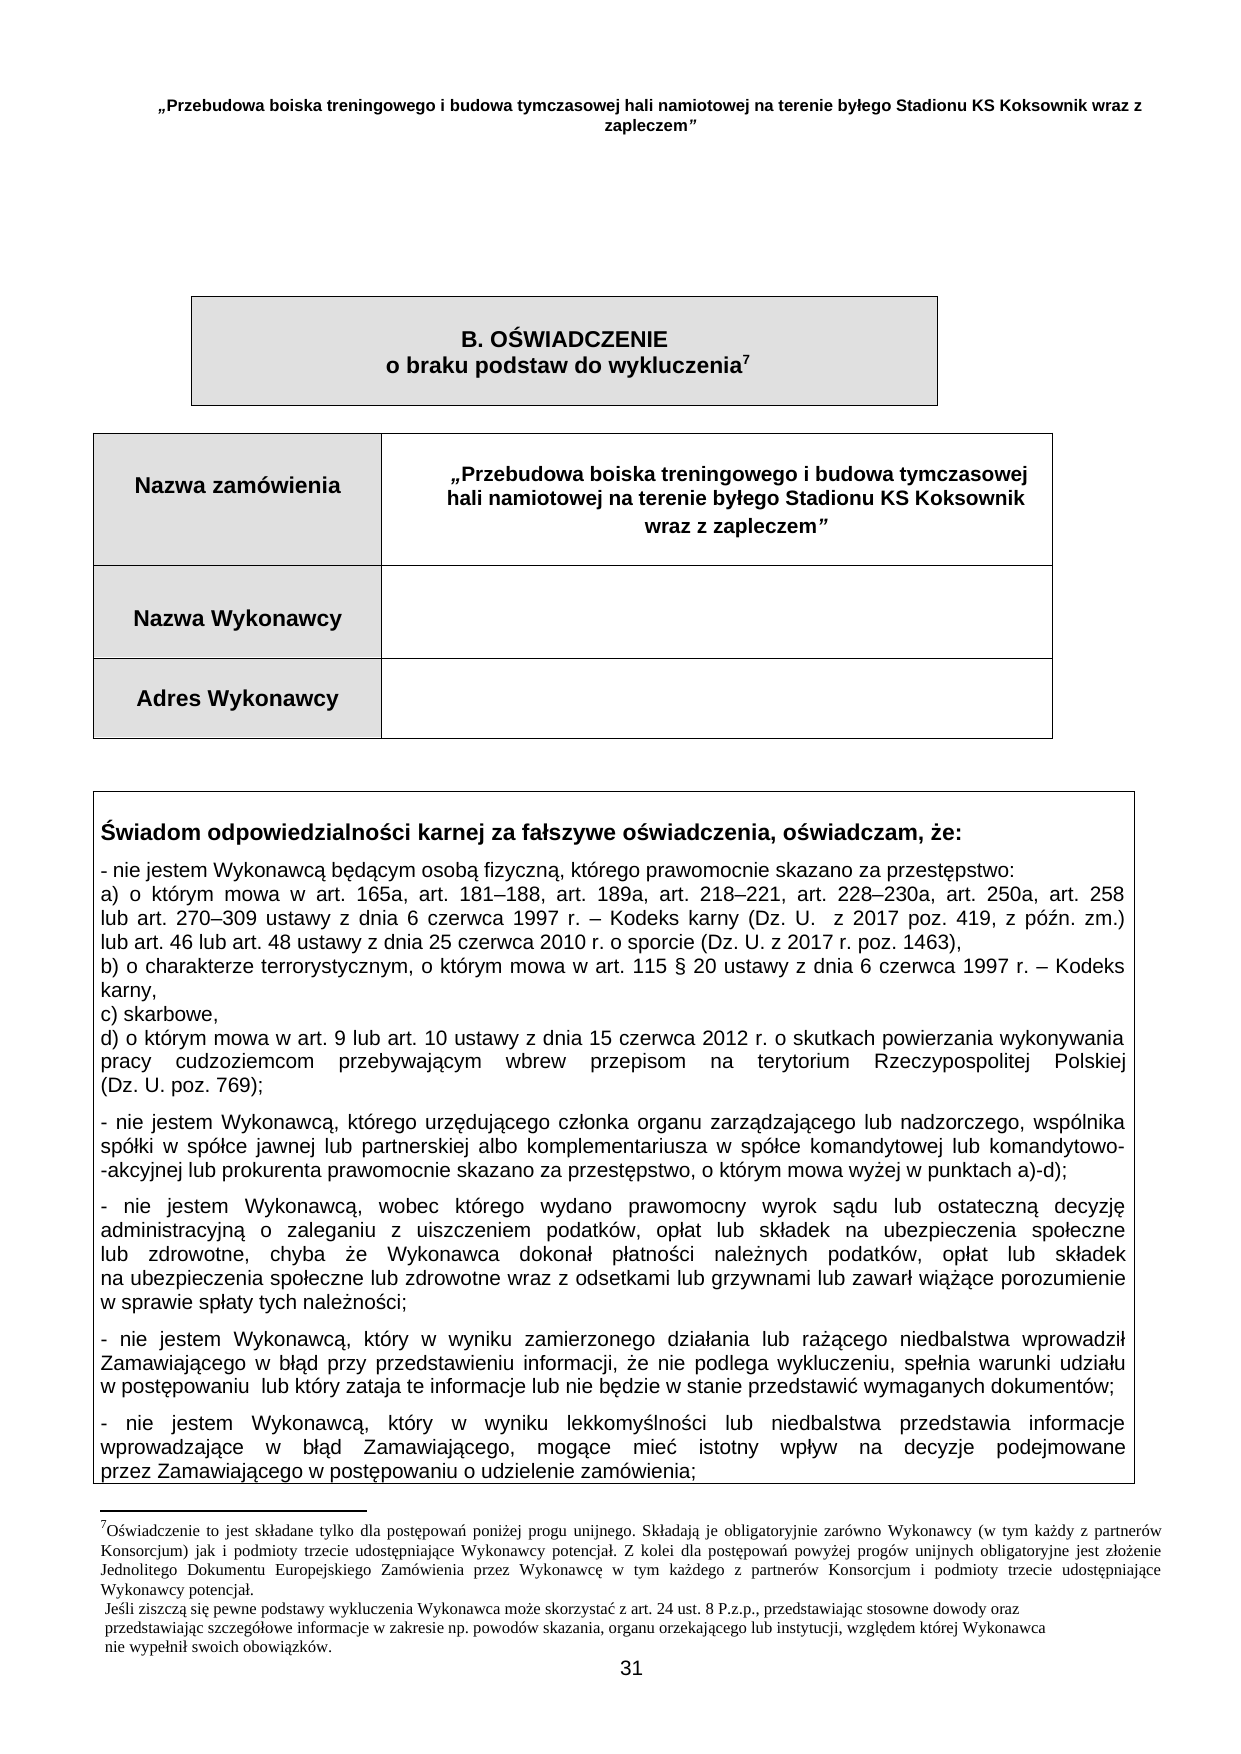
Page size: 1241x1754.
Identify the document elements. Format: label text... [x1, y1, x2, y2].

table_header B. OŚWIADCZENIE o braku podstaw do wykluczenia [192, 297, 937, 405]
table_cell [382, 659, 1052, 737]
table_cell [382, 566, 1052, 657]
table_cell Nazwa Wykonawcy [94, 566, 381, 657]
table_header Nazwa zamówienia [94, 434, 381, 565]
table_cell Adres Wykonawcy [94, 659, 381, 737]
table_header „Przebudowa boiska treningowego i budowa tymczasowej hali namiotowej na terenie byłego Stadionu KS Koksownik wraz z zapleczem” [382, 434, 1052, 565]
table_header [94, 792, 1134, 1483]
